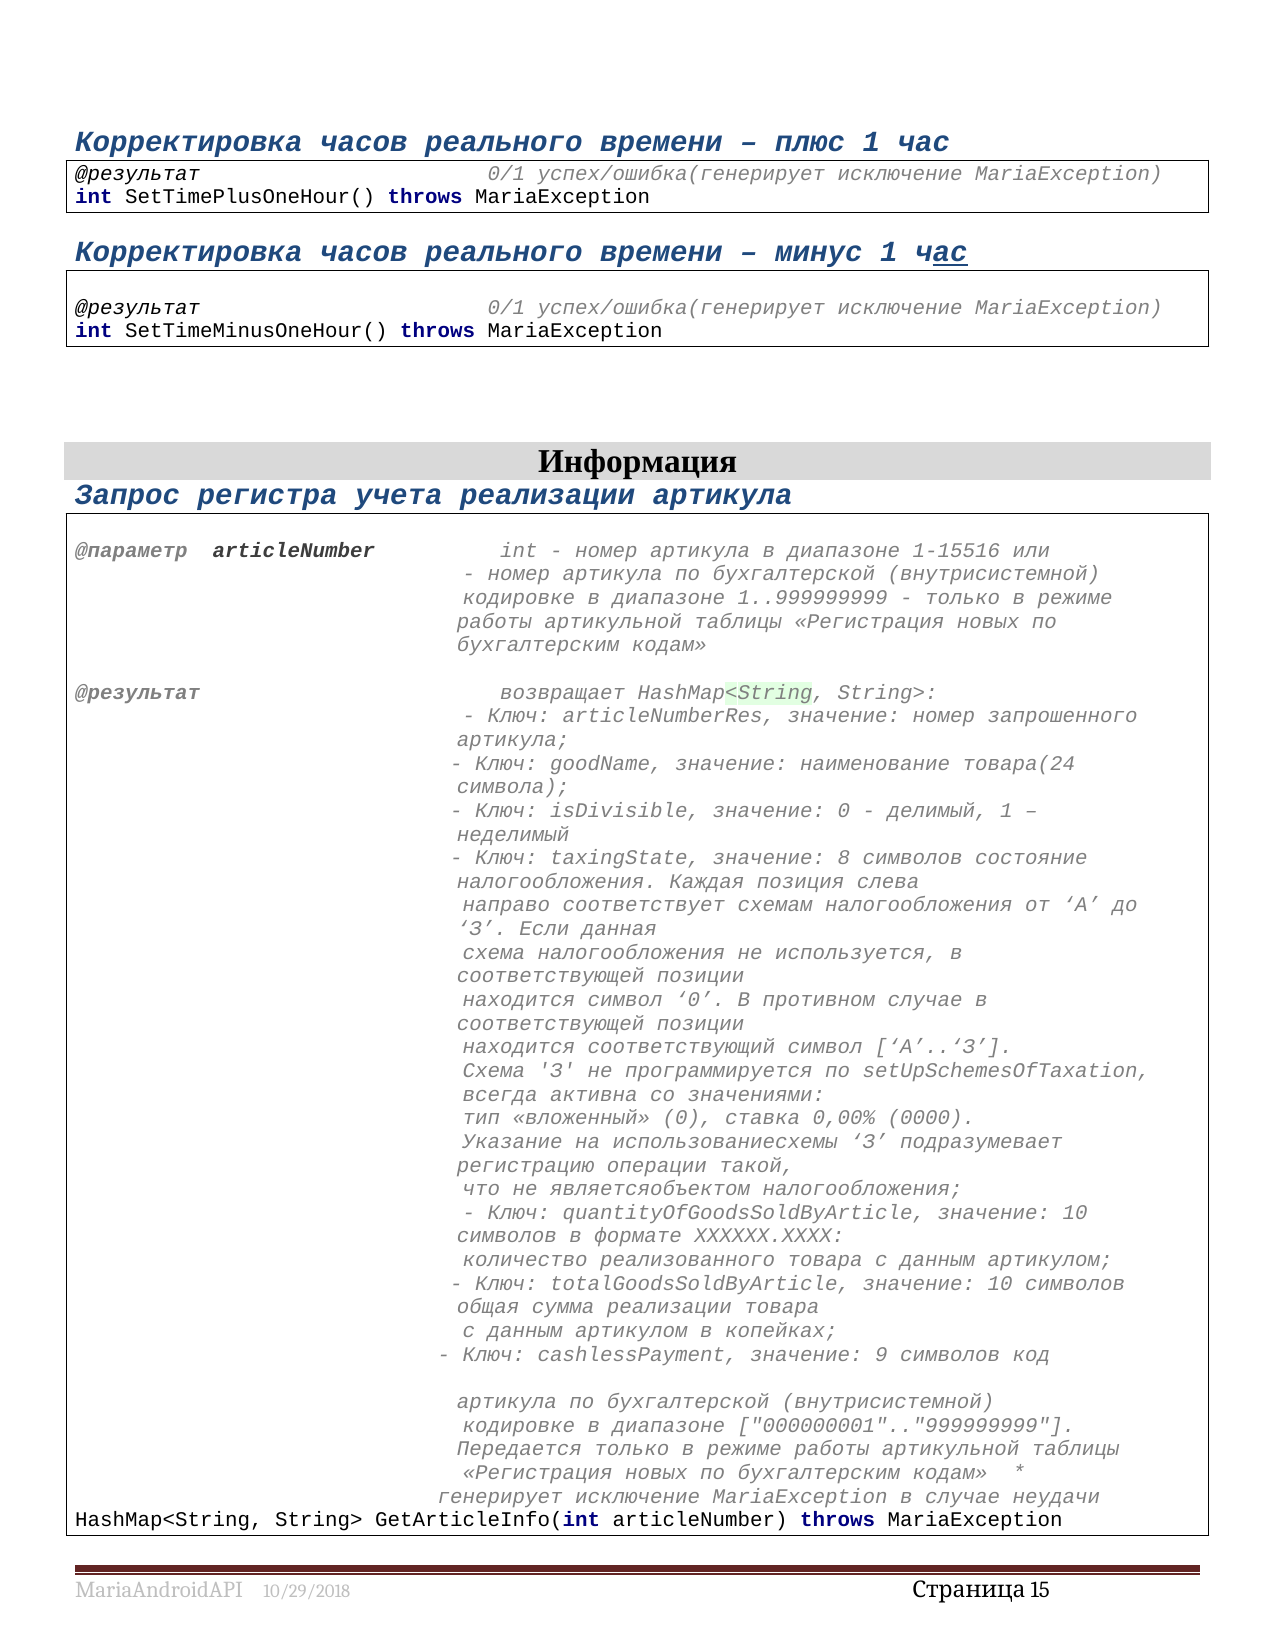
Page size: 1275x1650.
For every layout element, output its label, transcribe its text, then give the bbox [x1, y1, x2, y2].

text символов в формате XXXXXX.XXXX: количество реализованного товара с данным артикулом; - Ключ: totalGoodsSoldByArticle, значение: 10 символов [75, 1226, 1200, 1296]
text int SetTimePlusOneHour() throws MariaException [67, 183, 1208, 212]
text символа); - Ключ: isDivisible, значение: 0 - делимый, 1 – [75, 776, 1200, 823]
text @результат 0/1 успех/ошибка(генерирует исключение MariaException) [67, 161, 1208, 183]
table_header Информация [64, 442, 1211, 480]
text налогообложения. Каждая позиция слева направо соответствует схемам налогообложения от ‘А’ до [75, 871, 1200, 918]
text артикула; - Ключ: goodName, значение: наименование товара(24 [75, 729, 1200, 776]
text ‘З’. Если данная схема налогообложения не используется, в [75, 918, 1200, 965]
text Корректировка часов реального времени – минус 1 час [75, 237, 1200, 270]
text Передается только в режиме работы артикульной таблицы «Регистрация новых по бухгалтерским кодам» * генерирует исключение MariaException в случае неудачи HashMap<String, String> GetArticleInfo(int articleNumber) throws MariaException [67, 1435, 1208, 1535]
text артикула по бухгалтерской (внутрисистемной) кодировке в диапазоне ["000000001".."999999999"]. [75, 1391, 1200, 1435]
text неделимый - Ключ: taxingState, значение: 8 символов состояние [75, 823, 1200, 871]
text соответствующей позиции находится соответствующий символ [‘А’..‘З’]. Схема 'З' не программируется по setUpSchemesOfTaxation, всегда активна со значениями: тип «вложенный» (0), ставка 0,00% (0000). Указание на использованиесхемы ‘З’ подразумевает [75, 1013, 1200, 1154]
text Корректировка часов реального времени – плюс 1 час [75, 127, 1200, 160]
text бухгалтерским кодам» @результат возвращает HashMap<String, String>: - Ключ: articleNumberRes, значение: номер запрошенного [75, 634, 1200, 729]
text @результат 0/1 успех/ошибка(генерирует исключение MariaException) [67, 271, 1208, 317]
text Запрос регистра учета реализации артикула [75, 480, 1200, 513]
text int SetTimeMinusOneHour() throws MariaException [67, 317, 1208, 346]
text @параметр articleNumber int - номер артикула в диапазоне 1-15516 или - номер артикула по бухгалтерской (внутрисистемной) кодировке в диапазоне 1..999999999 - только в режиме [67, 514, 1208, 611]
text работы артикульной таблицы «Регистрация новых по [75, 611, 1200, 634]
text регистрацию операции такой, что не являетсяобъектом налогообложения; - Ключ: quantityOfGoodsSoldByArticle, значение: 10 [75, 1154, 1200, 1226]
text общая сумма реализации товара с данным артикулом в копейках; - Ключ: cashlessPayment, значение: 9 символов код [75, 1296, 1200, 1367]
text соответствующей позиции находится символ ‘0’. В противном случае в [75, 965, 1200, 1013]
